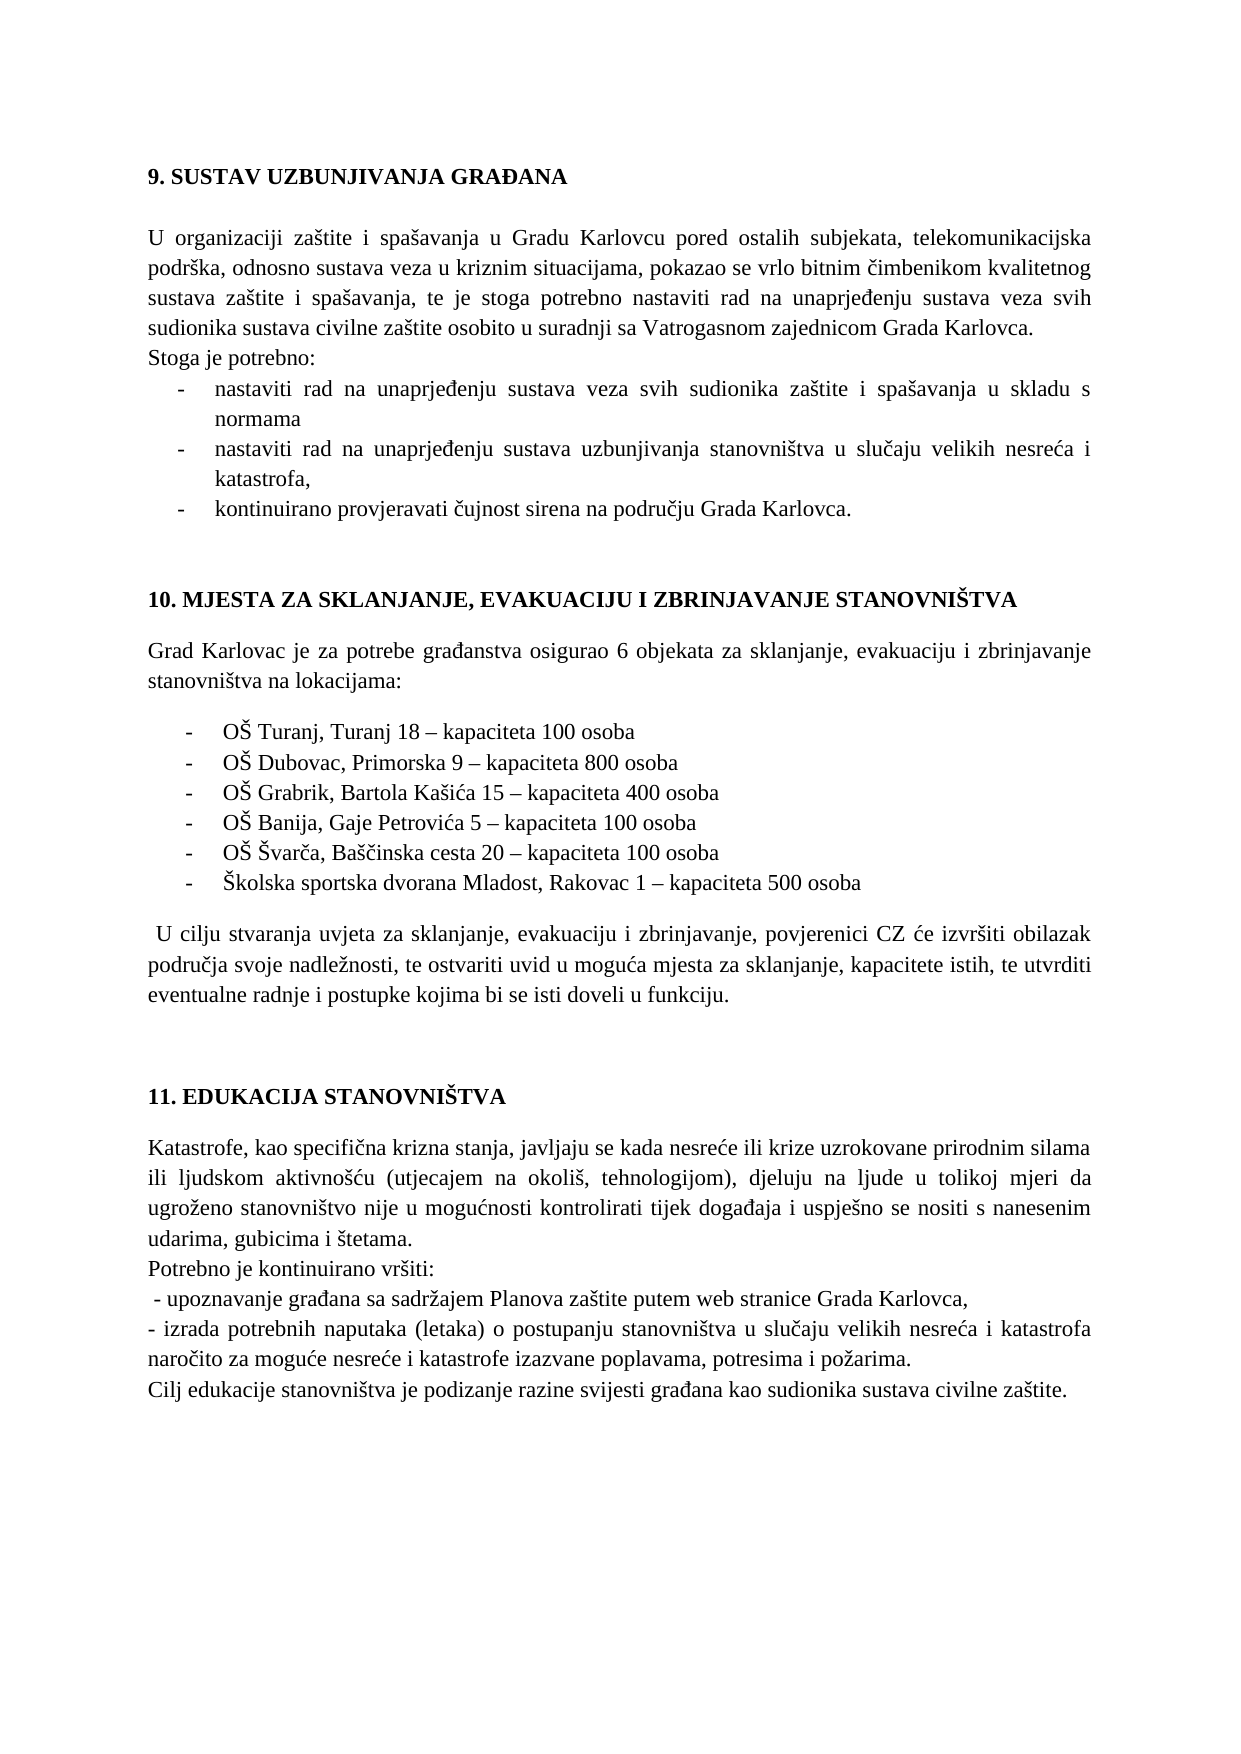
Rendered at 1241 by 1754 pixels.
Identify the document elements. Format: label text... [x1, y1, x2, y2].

text Grad Karlovac je za potrebe građanstva osigurao 6 objekata za sklanjanje, evakuaciju i zbrinjavanje stanovništva na lokacijama: [148, 637, 1093, 694]
text U cilju stvaranja uvjeta za sklanjanje, evakuaciju i zbrinjavanje, povjerenici CZ će izvršiti obilazak područja svoje nadležnosti, te ostvariti uvid u moguća mjesta za sklanjanje, kapacitete istih, te utvrditi eventualne radnje i postupke kojima bi se isti doveli u funkciju. [148, 920, 1093, 1007]
text U organizaciji zaštite i spašavanja u Gradu Karlovcu pored ostalih subjekata, telekomunikacijska podrška, odnosno sustava veza u kriznim situacijama, pokazao se vrlo bitnim čimbenikom kvalitetnog sustava zaštite i spašavanja, te je stoga potrebno nastaviti rad na unaprjeđenju sustava veza svih sudionika sustava civilne zaštite osobito u suradnji sa Vatrogasnom zajednicom Grada Karlovca. [148, 223, 1093, 341]
text - upoznavanje građana sa sadržajem Planova zaštite putem web stranice Grada Karlovca, [148, 1285, 1093, 1311]
text 9. SUSTAV UZBUNJIVANJA GRAĐANA [148, 163, 1093, 189]
text Cilj edukacije stanovništva je podizanje razine svijesti građana kao sudionika sustava civilne zaštite. [148, 1376, 1093, 1402]
text Stoga je potrebno: [148, 344, 1093, 371]
text 11. EDUKACIJA STANOVNIŠTVA [148, 1083, 1093, 1109]
list OŠ Švarča, Baščinska cesta 20 – kapaciteta 100 osoba [185, 839, 1093, 866]
list OŠ Banija, Gaje Petrovića 5 – kapaciteta 100 osoba [185, 809, 1093, 835]
list nastaviti rad na unaprjeđenju sustava veza svih sudionika zaštite i spašavanja u skladu s normama [177, 374, 1093, 431]
text Potrebno je kontinuirano vršiti: [148, 1255, 1093, 1281]
list kontinuirano provjeravati čujnost sirena na području Grada Karlovca. [177, 495, 1093, 522]
list OŠ Turanj, Turanj 18 – kapaciteta 100 osoba [185, 718, 1093, 745]
text Katastrofe, kao specifična krizna stanja, javljaju se kada nesreće ili krize uzrokovane prirodnim silama ili ljudskom aktivnošću (utjecajem na okoliš, tehnologijom), djeluju na ljude u tolikoj mjeri da ugroženo stanovništvo nije u mogućnosti kontrolirati tijek događaja i uspješno se nositi s nanesenim udarima, gubicima i štetama. [148, 1134, 1093, 1251]
text 10. MJESTA ZA SKLANJANJE, EVAKUACIJU I ZBRINJAVANJE STANOVNIŠTVA [148, 586, 1093, 612]
list OŠ Grabrik, Bartola Kašića 15 – kapaciteta 400 osoba [185, 779, 1093, 805]
list OŠ Dubovac, Primorska 9 – kapaciteta 800 osoba [185, 748, 1093, 775]
text - izrada potrebnih naputaka (letaka) o postupanju stanovništva u slučaju velikih nesreća i katastrofa naročito za moguće nesreće i katastrofe izazvane poplavama, potresima i požarima. [148, 1315, 1093, 1372]
list Školska sportska dvorana Mladost, Rakovac 1 – kapaciteta 500 osoba [185, 869, 1093, 896]
list nastaviti rad na unaprjeđenju sustava uzbunjivanja stanovništva u slučaju velikih nesreća i katastrofa, [177, 435, 1093, 492]
